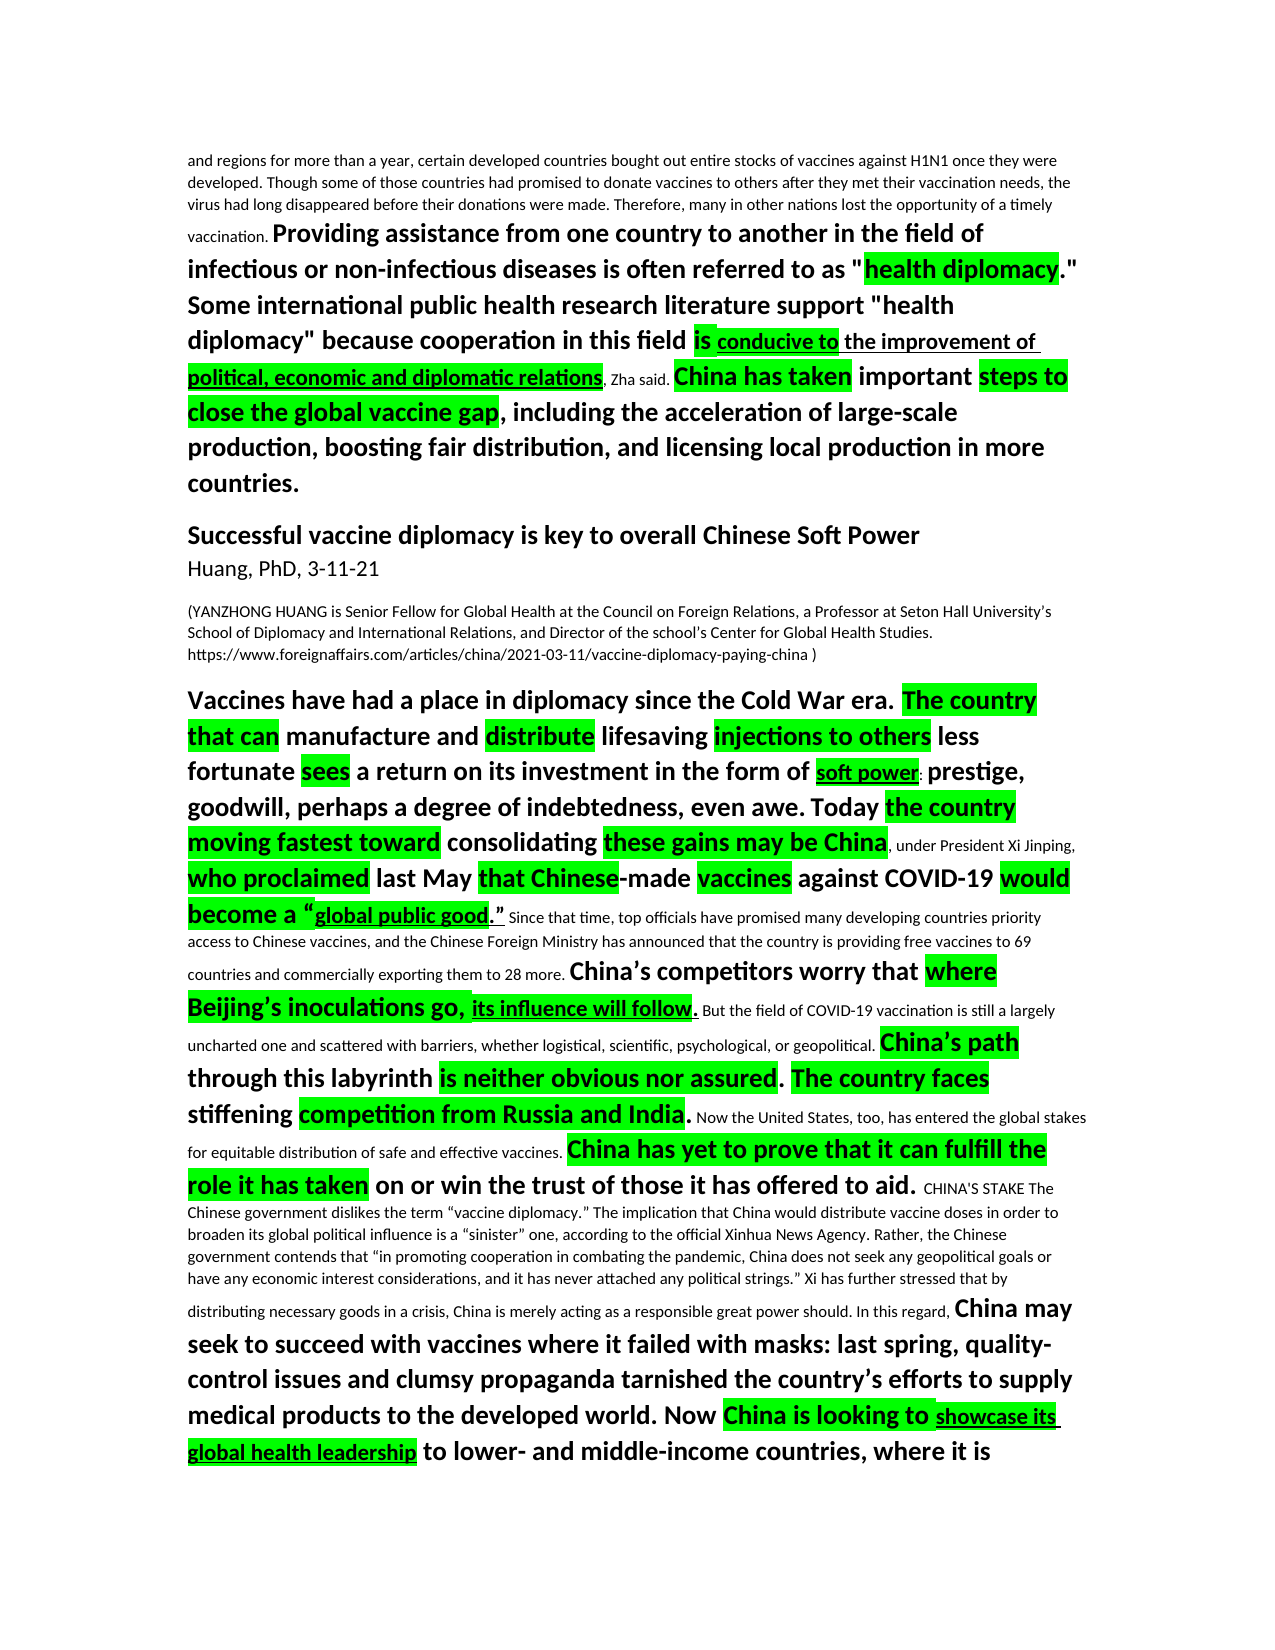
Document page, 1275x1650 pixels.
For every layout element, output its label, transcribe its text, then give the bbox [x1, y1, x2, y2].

text (YANZHONG HUANG is Senior Fellow for Global Health at the Council on Foreign Relations, a Professor at Seton Hall University’s School of Diplomacy and International Relations, and Director of the school’s Center for Global Health Studies. https://www.foreignaffairs.com/articles/china/2021-03-11/vaccine-diplomacy-paying-china ) [187, 601, 1087, 665]
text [187, 150, 1087, 499]
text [187, 683, 1087, 1467]
text Huang, PhD, 3-11-21 [187, 554, 1087, 582]
subtitle Successful vaccine diplomacy is key to overall Chinese Soft Power [187, 518, 1087, 551]
